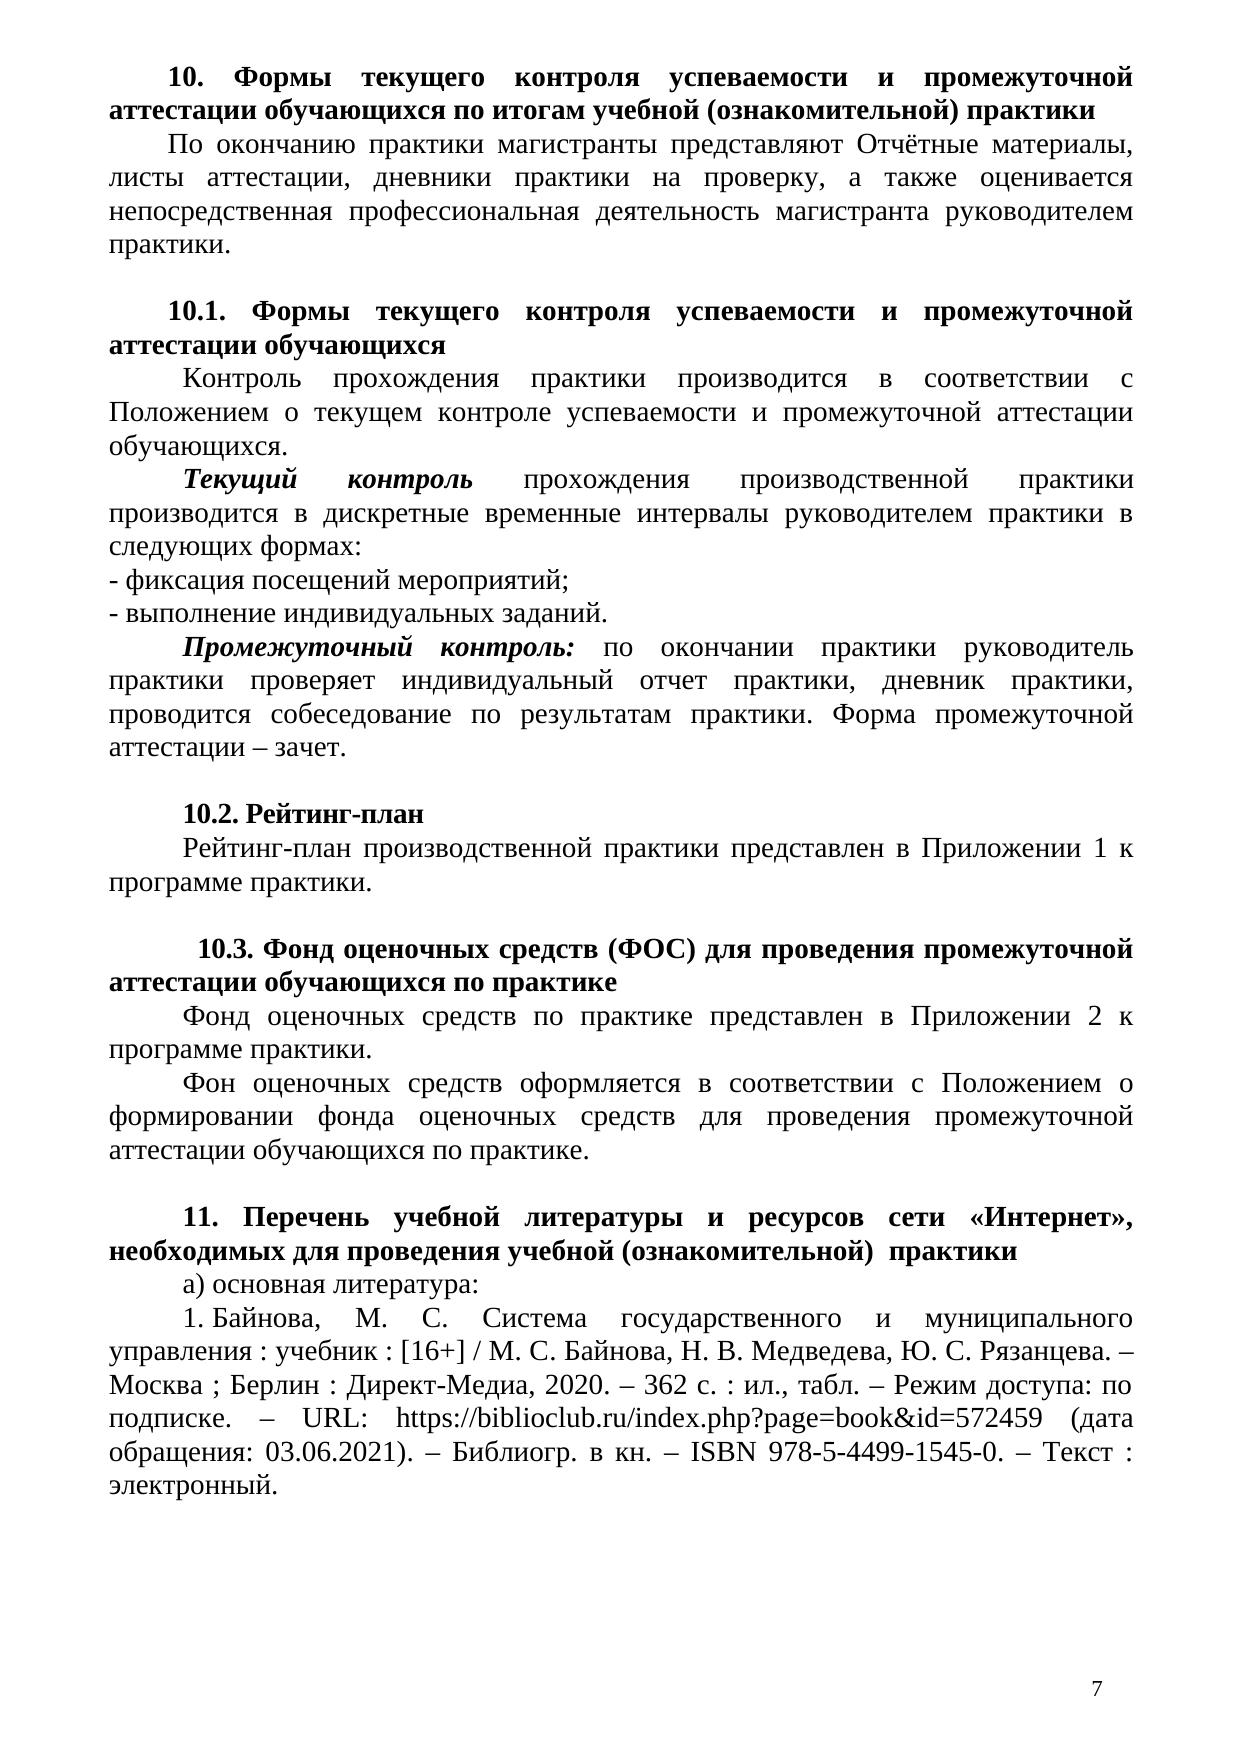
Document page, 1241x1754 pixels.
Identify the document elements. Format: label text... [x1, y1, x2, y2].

text Рейтинг-план производственной практики представлен в Приложении 1 к программе практики. [108, 830, 1134, 897]
text 10.3. Фонд оценочных средств (ФОС) для проведения промежуточной аттестации обучающихся по практике [108, 931, 1134, 998]
text - выполнение индивидуальных заданий. [108, 595, 1134, 629]
text 10. Формы текущего контроля успеваемости и промежуточной аттестации обучающихся по итогам учебной (ознакомительной) практики [108, 59, 1134, 126]
text Текущий контроль прохождения производственной практики производится в дискретные временные интервалы руководителем практики в следующих формах: [108, 461, 1134, 562]
text Фонд оценочных средств по практике представлен в Приложении 2 к программе практики. [108, 998, 1134, 1065]
text 11. Перечень учебной литературы и ресурсов сети «Интернет», необходимых для проведения учебной (ознакомительной) практики [108, 1199, 1134, 1266]
text Контроль прохождения практики производится в соответствии с Положением о текущем контроле успеваемости и промежуточной аттестации обучающихся. [108, 361, 1134, 461]
text а) основная литература: [108, 1266, 1134, 1300]
list Байнова, М. С. Система государственного и муниципального управления : учебник : [16+] / М. С. Байнова, Н. В. Медведева, Ю. С. Рязанцева. – Москва ; Берлин : Директ-Медиа, 2020. – 362 с. : ил., табл. – Режим доступа: по подписке. – URL: https://biblioclub.ru/index.php?page=book&id=572459 (дата обращения: 03.06.2021). – Библиогр. в кн. – ISBN 978-5-4499-1545-0. – Текст : электронный. [108, 1300, 1134, 1501]
text - фиксация посещений мероприятий; [108, 562, 1134, 595]
text Промежуточный контроль: по окончании практики руководитель практики проверяет индивидуальный отчет практики, дневник практики, проводится собеседование по результатам практики. Форма промежуточной аттестации – зачет. [108, 629, 1134, 763]
text 10.1. Формы текущего контроля успеваемости и промежуточной аттестации обучающихся [108, 293, 1134, 361]
text 10.2. Рейтинг-план [108, 797, 1134, 830]
text По окончанию практики магистранты представляют Отчётные материалы, листы аттестации, дневники практики на проверку, а также оценивается непосредственная профессиональная деятельность магистранта руководителем практики. [108, 126, 1134, 260]
text Фон оценочных средств оформляется в соответствии с Положением о формировании фонда оценочных средств для проведения промежуточной аттестации обучающихся по практике. [108, 1065, 1134, 1166]
